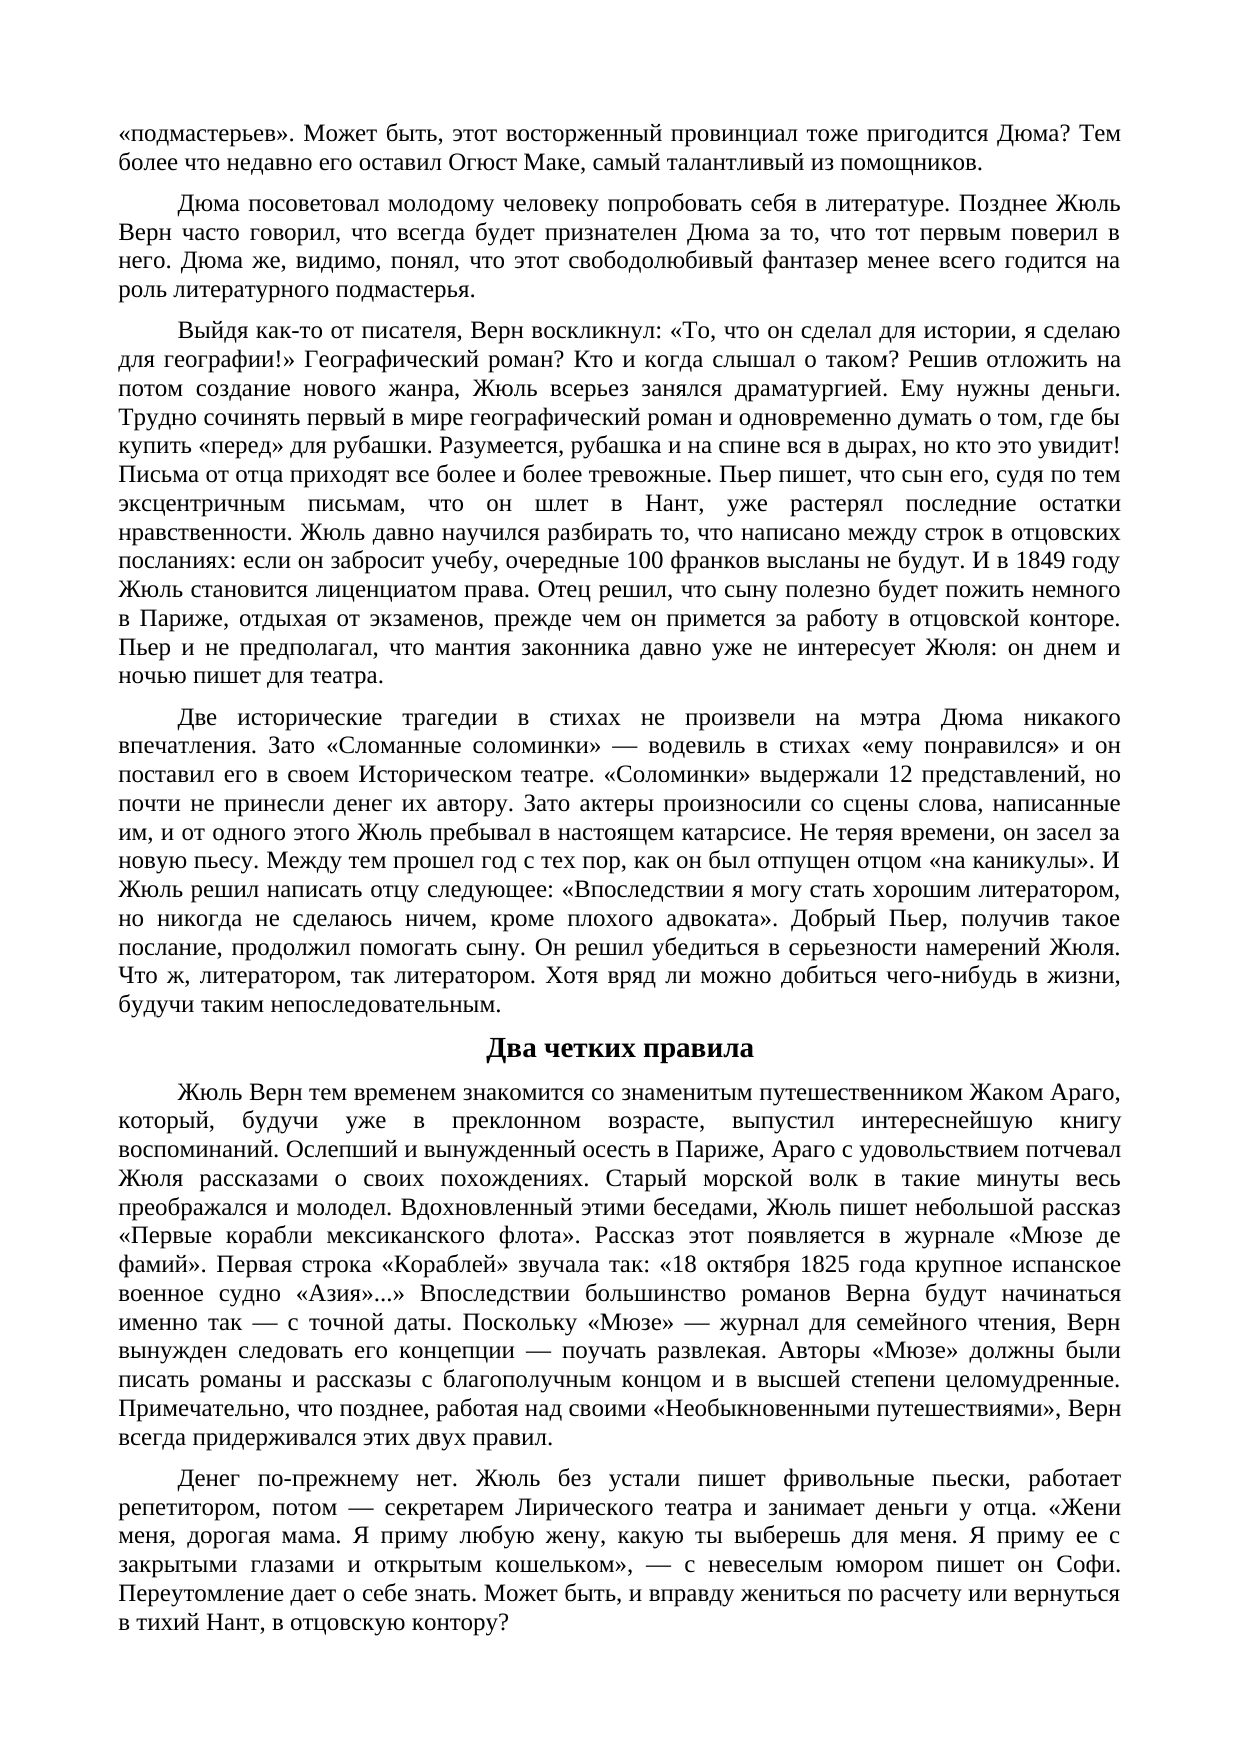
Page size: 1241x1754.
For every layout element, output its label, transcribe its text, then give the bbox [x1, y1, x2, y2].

text Жюль Верн тем временем знакомится со знаменитым путешественником Жаком Араго, который, будучи уже в преклонном возрасте, выпустил интереснейшую книгу воспоминаний. Ослепший и вынужденный осесть в Париже, Араго с удовольствием потчевал Жюля рассказами о своих похождениях. Старый морской волк в такие минуты весь преображался и молодел. Вдохновленный этими беседами, Жюль пишет небольшой рассказ «Первые корабли мексиканского флота». Рассказ этот появляется в журнале «Мюзе де фамий». Первая строка «Кораблей» звучала так: «18 октября 1825 года крупное испанское военное судно «Азия»...» Впоследствии большинство романов Верна будут начинаться именно так — с точной даты. Поскольку «Мюзе» — журнал для семейного чтения, Верн вынужден следовать его концепции — поучать развлекая. Авторы «Мюзе» должны были писать романы и рассказы с благополучным концом и в высшей степени целомудренные. Примечательно, что позднее, работая над своими «Необыкновенными путешествиями», Верн всегда придерживался этих двух правил. [118, 1077, 1122, 1450]
text Две исторические трагедии в стихах не произвели на мэтра Дюма никакого впечатления. Зато «Сломанные соломинки» — водевиль в стихах «ему понравился» и он поставил его в своем Историческом театре. «Соломинки» выдержали 12 представлений, но почти не принесли денег их автору. Зато актеры произносили со сцены слова, написанные им, и от одного этого Жюль пребывал в настоящем катарсисе. Не теряя времени, он засел за новую пьесу. Между тем прошел год с тех пор, как он был отпущен отцом «на каникулы». И Жюль решил написать отцу следующее: «Впоследствии я могу стать хорошим литератором, но никогда не сделаюсь ничем, кроме плохого адвоката». Добрый Пьер, получив такое послание, продолжил помогать сыну. Он решил убедиться в серьезности намерений Жюля. Что ж, литератором, так литератором. Хотя вряд ли можно добиться чего-нибудь в жизни, будучи таким непоследовательным. [118, 702, 1122, 1018]
text Дюма посоветовал молодому человеку попробовать себя в литературе. Позднее Жюль Верн часто говорил, что всегда будет признателен Дюма за то, что тот первым поверил в него. Дюма же, видимо, понял, что этот свободолюбивый фантазер менее всего годится на роль литературного подмастерья. [118, 188, 1122, 303]
text Денег по-прежнему нет. Жюль без устали пишет фривольные пьески, работает репетитором, потом — секретарем Лирического театра и занимает деньги у отца. «Жени меня, дорогая мама. Я приму любую жену, какую ты выберешь для меня. Я приму ее с закрытыми глазами и открытым кошельком», — с невеселым юмором пишет он Софи. Переутомление дает о себе знать. Может быть, и вправду жениться по расчету или вернуться в тихий Нант, в отцовскую контору? [118, 1463, 1122, 1635]
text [118, 118, 1122, 176]
text Два четких правила [118, 1031, 1122, 1064]
text Выйдя как-то от писателя, Верн воскликнул: «То, что он сделал для истории, я сделаю для географии!» Географический роман? Кто и когда слышал о таком? Решив отложить на потом создание нового жанра, Жюль всерьез занялся драматургией. Ему нужны деньги. Трудно сочинять первый в мире географический роман и одновременно думать о том, где бы купить «перед» для рубашки. Разумеется, рубашка и на спине вся в дырах, но кто это увидит! Письма от отца приходят все более и более тревожные. Пьер пишет, что сын его, судя по тем эксцентричным письмам, что он шлет в Нант, уже растерял последние остатки нравственности. Жюль давно научился разбирать то, что написано между строк в отцовских посланиях: если он забросит учебу, очередные 100 франков высланы не будут. И в 1849 году Жюль становится лиценциатом права. Отец решил, что сыну полезно будет пожить немного в Париже, отдыхая от экзаменов, прежде чем он примется за работу в отцовской конторе. Пьер и не предполагал, что мантия законника давно уже не интересует Жюля: он днем и ночью пишет для театра. [118, 316, 1122, 689]
